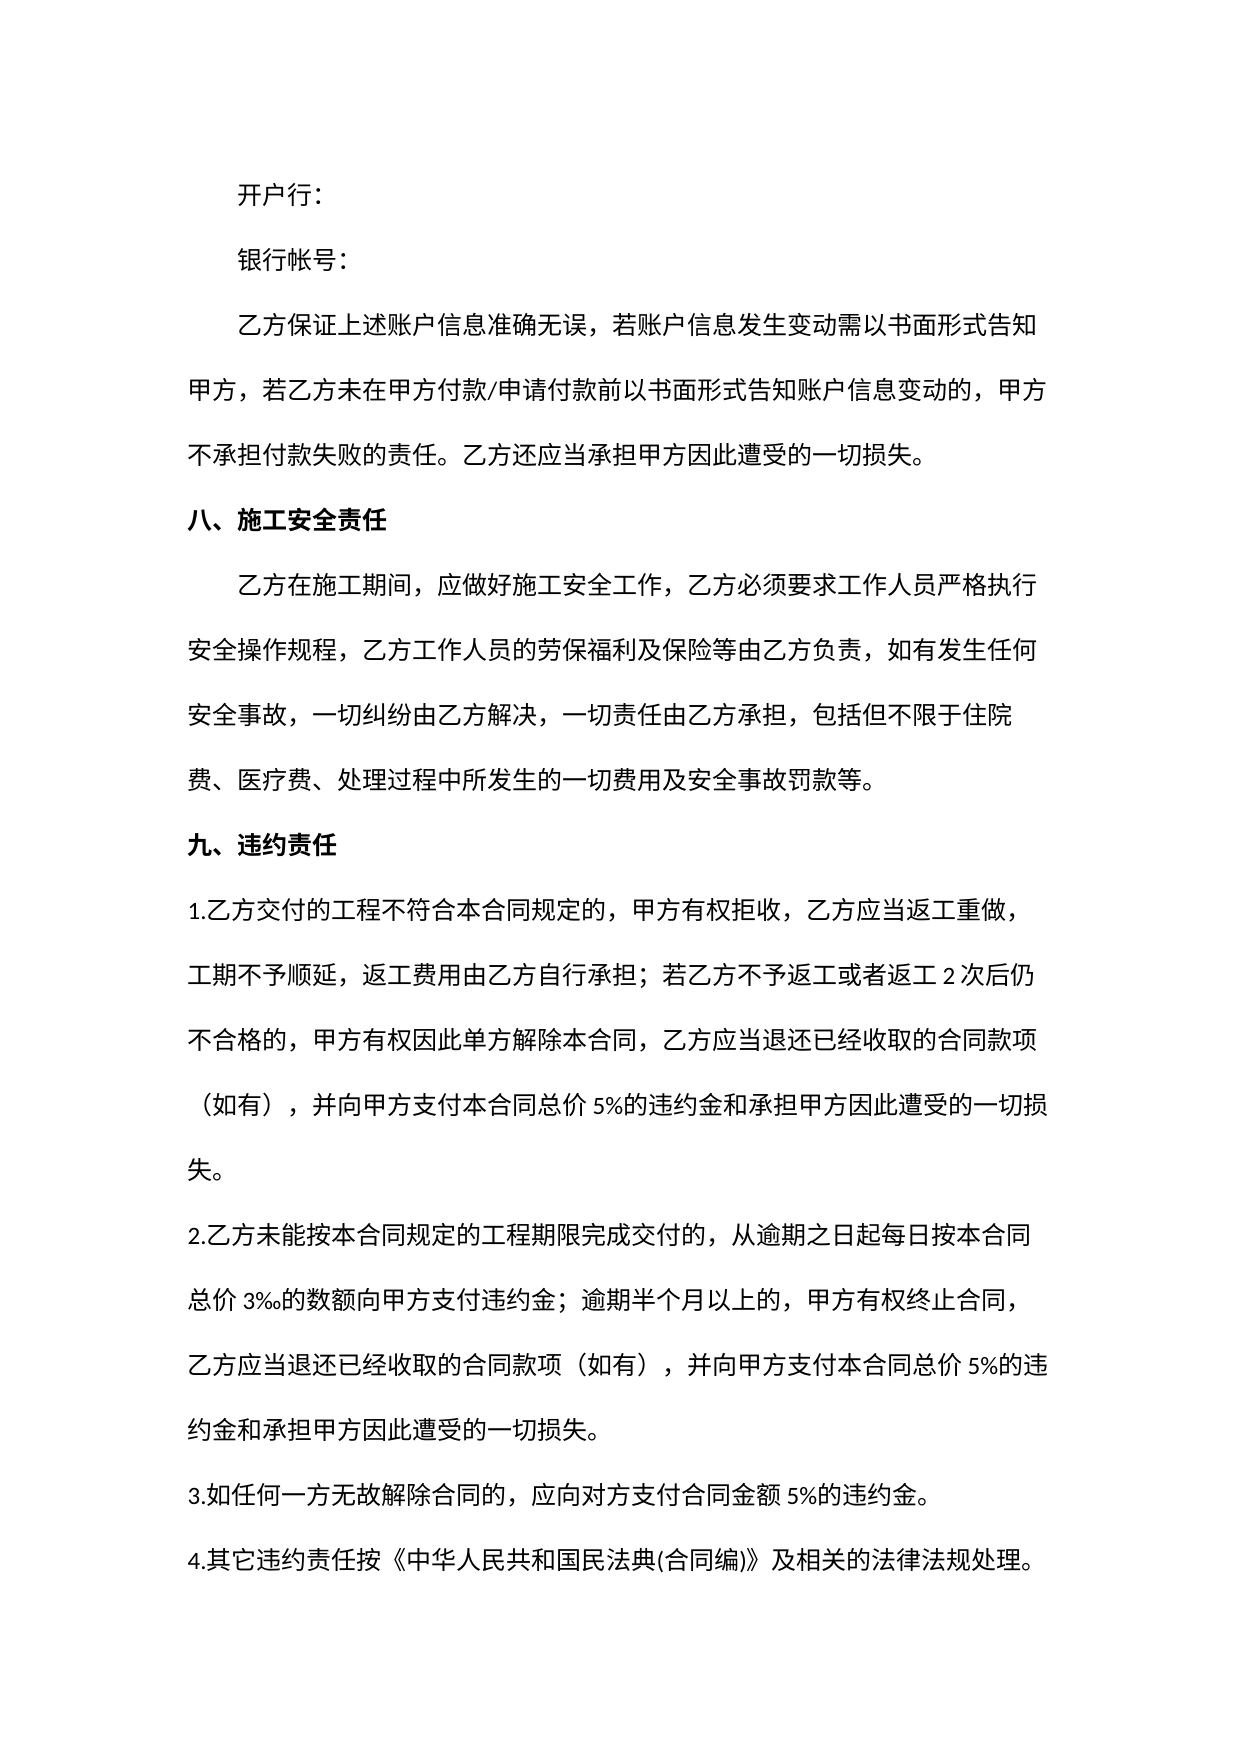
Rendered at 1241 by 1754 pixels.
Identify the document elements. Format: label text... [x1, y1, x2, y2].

text 3.如任何一方无故解除合同的，应向对方支付合同金额5%的违约金。 [187, 1462, 1053, 1527]
text 乙方在施工期间，应做好施工安全工作，乙方必须要求工作人员严格执行安全操作规程，乙方工作人员的劳保福利及保险等由乙方负责，如有发生任何安全事故，一切纠纷由乙方解决，一切责任由乙方承担，包括但不限于住院费、医疗费、处理过程中所发生的一切费用及安全事故罚款等。 [187, 552, 1053, 812]
text 1.乙方交付的工程不符合本合同规定的，甲方有权拒收，乙方应当返工重做，工期不予顺延，返工费用由乙方自行承担；若乙方不予返工或者返工2次后仍不合格的，甲方有权因此单方解除本合同，乙方应当退还已经收取的合同款项（如有），并向甲方支付本合同总价5%的违约金和承担甲方因此遭受的一切损失。 [187, 877, 1053, 1202]
text 开户行： [187, 162, 1053, 227]
text 九、违约责任 [187, 812, 1053, 877]
text 2.乙方未能按本合同规定的工程期限完成交付的，从逾期之日起每日按本合同总价3‰的数额向甲方支付违约金；逾期半个月以上的，甲方有权终止合同，乙方应当退还已经收取的合同款项（如有），并向甲方支付本合同总价5%的违约金和承担甲方因此遭受的一切损失。 [187, 1202, 1053, 1462]
text 4.其它违约责任按《中华人民共和国民法典(合同编)》及相关的法律法规处理。 [187, 1527, 1053, 1592]
text 八、施工安全责任 [187, 487, 1053, 552]
text 乙方保证上述账户信息准确无误，若账户信息发生变动需以书面形式告知甲方，若乙方未在甲方付款/申请付款前以书面形式告知账户信息变动的，甲方不承担付款失败的责任。乙方还应当承担甲方因此遭受的一切损失。 [187, 292, 1053, 487]
text 银行帐号： [187, 227, 1053, 292]
